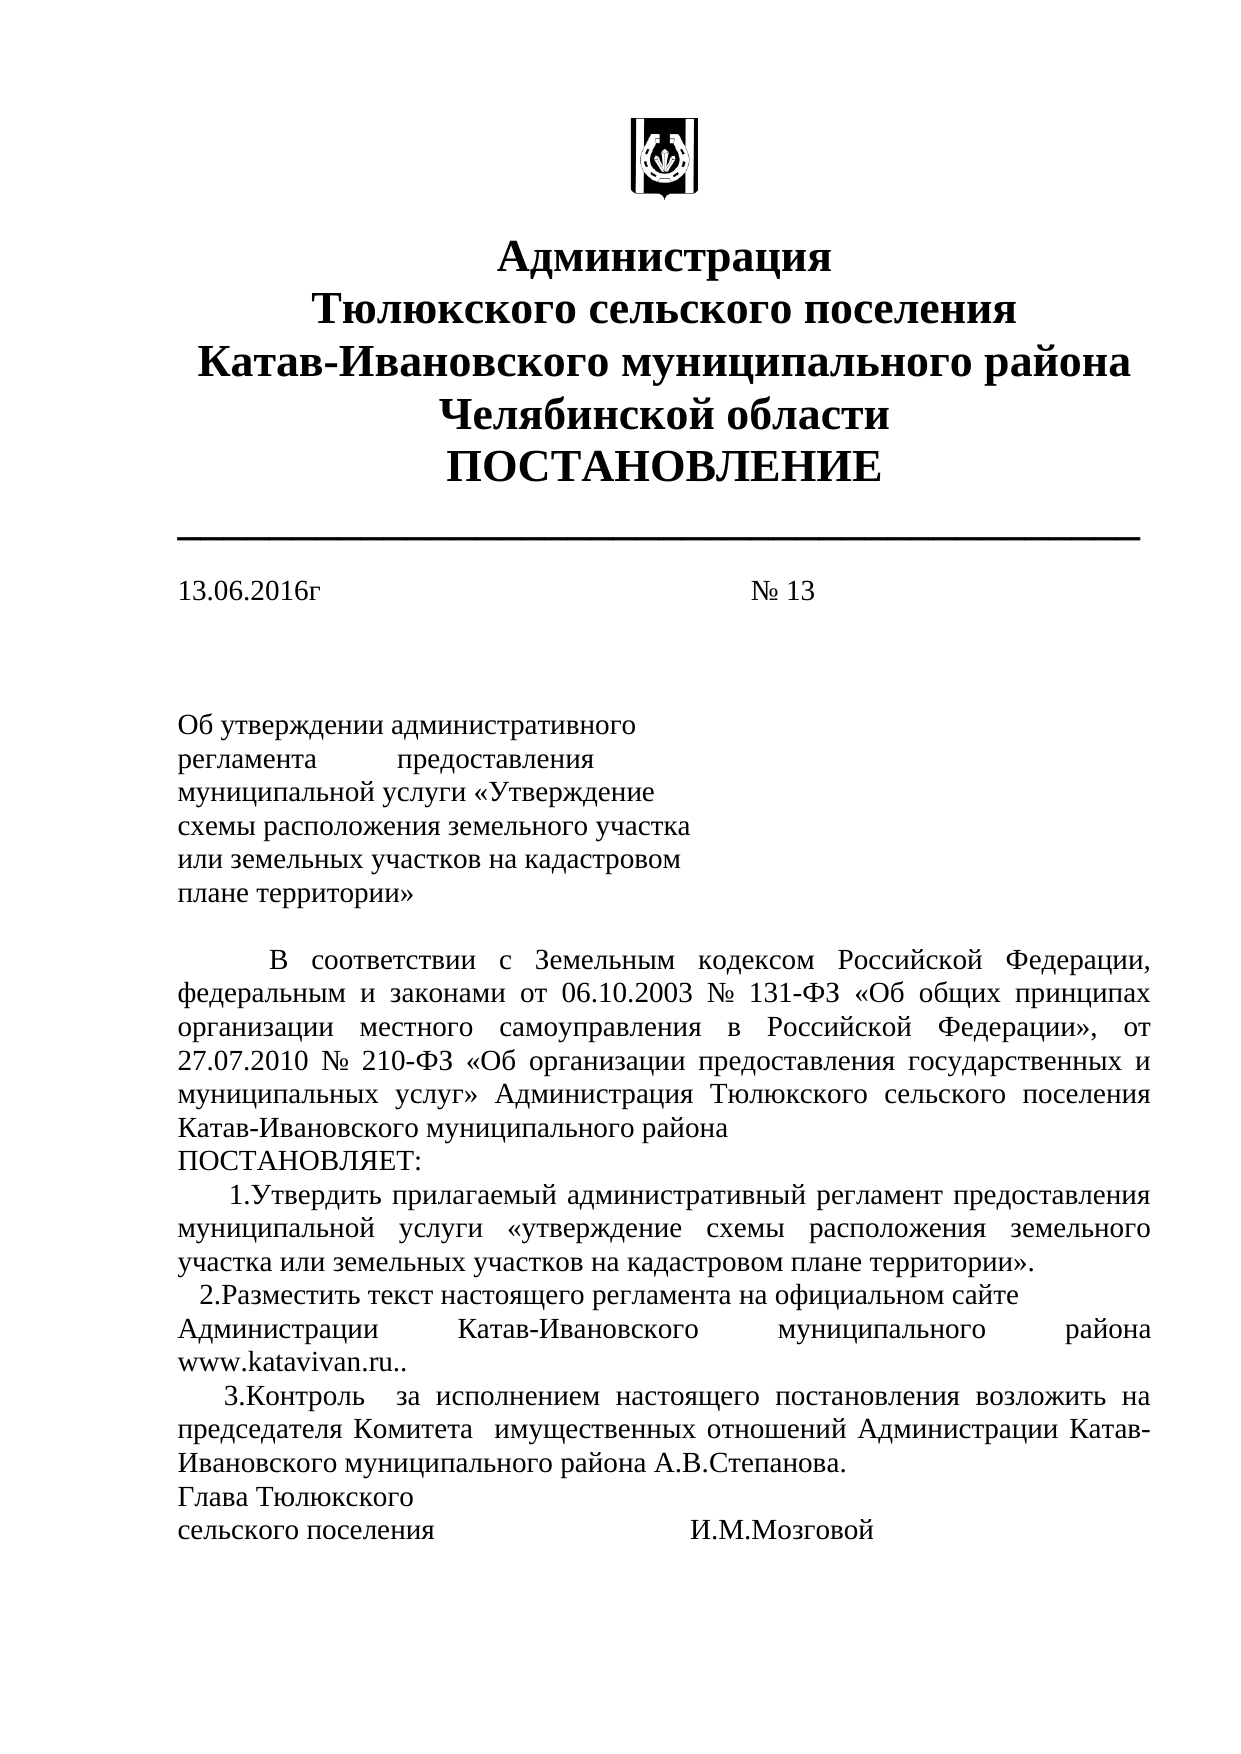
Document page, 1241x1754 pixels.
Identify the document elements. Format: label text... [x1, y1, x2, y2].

text 2.Разместить текст настоящего регламента на официальном сайте [177, 1277, 1152, 1311]
text Тюлюкского сельского поселения [177, 281, 1152, 333]
text Об утверждении административного [177, 707, 1152, 741]
text Администрация [177, 228, 1152, 281]
text Глава Тюлюкского [177, 1479, 1152, 1512]
text __________________________________________ [177, 492, 1152, 544]
text муниципальной услуги «Утверждение [177, 774, 1152, 808]
text 3.Контроль за исполнением настоящего постановления возложить на председателя Комитета имущественных отношений Администрации Катав-Ивановского муниципального района А.В.Степанова. [177, 1378, 1152, 1479]
text ПОСТАНОВЛЯЕТ: [177, 1143, 1152, 1177]
text В соответствии с Земельным кодексом Российской Федерации, федеральным и законами от 06.10.2003 № 131-ФЗ «Об общих принципах организации местного самоуправления в Российской Федерации», от 27.07.2010 № 210-ФЗ «Об организации предоставления государственных и муниципальных услуг» Администрация Тюлюкского сельского поселения Катав-Ивановского муниципального района [177, 942, 1152, 1143]
text Администрации Катав-Ивановского муниципального района www.katavivan.ru.. [177, 1311, 1152, 1378]
text Катав-Ивановского муниципального района [177, 333, 1152, 386]
picture [630, 118, 698, 200]
text 1.Утвердить прилагаемый административный регламент предоставления муниципальной услуги «утверждение схемы расположения земельного участка или земельных участков на кадастровом плане территории». [177, 1177, 1152, 1277]
text плане территории» [177, 875, 1152, 908]
text ПОСТАНОВЛЕНИЕ [177, 439, 1152, 492]
text регламента предоставления [177, 741, 1152, 774]
text 13.06.2016г № 13 [177, 573, 1152, 607]
text Челябинской области [177, 386, 1152, 439]
text сельского поселения И.М.Мозговой [177, 1512, 1152, 1546]
text схемы расположения земельного участка [177, 808, 1152, 841]
text или земельных участков на кадастровом [177, 841, 1152, 875]
